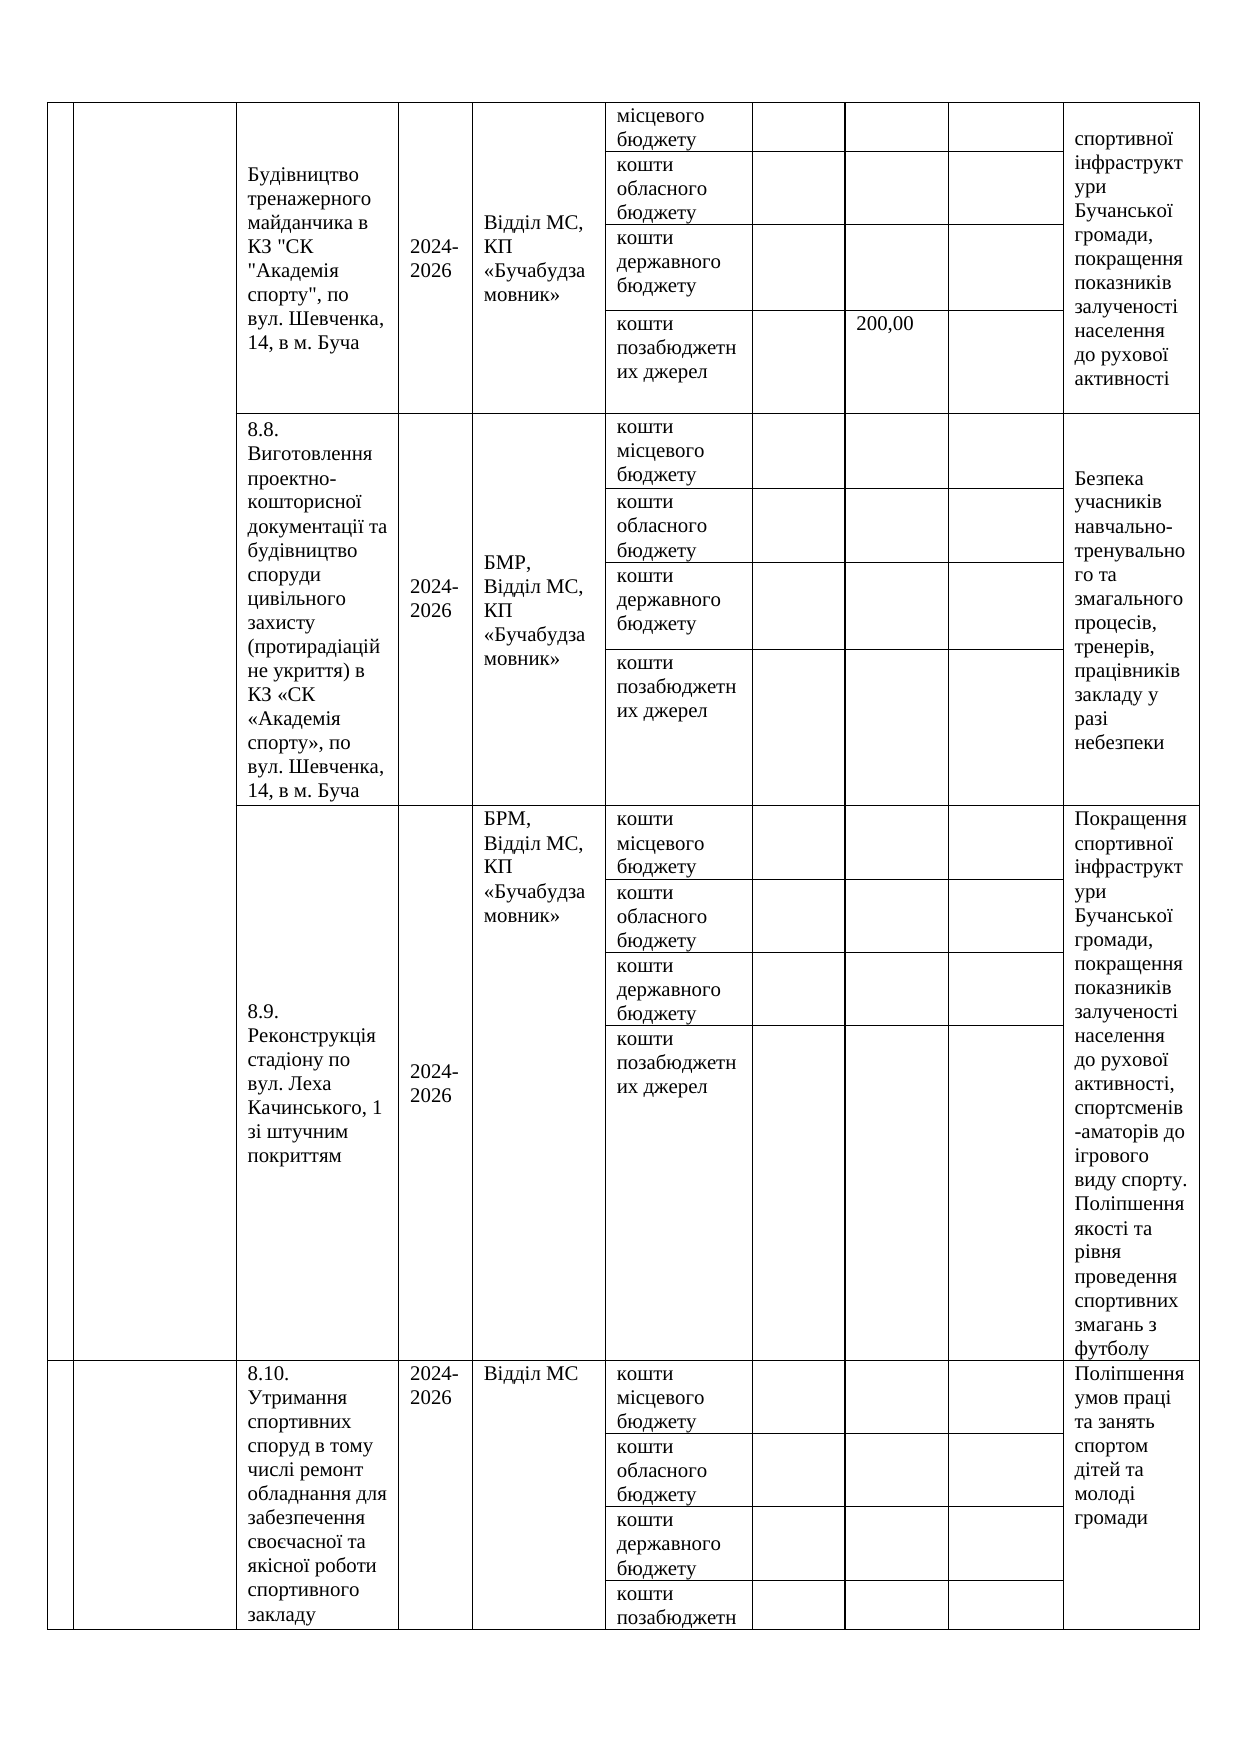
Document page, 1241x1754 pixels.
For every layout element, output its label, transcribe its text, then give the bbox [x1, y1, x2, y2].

table_cell кошти обласного бюджету [606, 880, 752, 952]
table_cell [846, 880, 948, 952]
table_cell [753, 152, 844, 224]
table_cell [48, 1361, 73, 1629]
table_cell [753, 880, 844, 952]
table_cell 2024-2026 [399, 103, 472, 413]
table_cell [753, 311, 844, 413]
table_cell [473, 103, 605, 413]
table_cell [753, 1434, 844, 1506]
table_cell 8.8. Виготовлення проектно-кошторисної документації та будівництво споруди цивільного захисту (протирадіаційне укриття) в КЗ «СК «Академія спорту», по вул. Шевченка, 14, в м. Буча [237, 414, 398, 805]
table_cell 200,00 [846, 311, 948, 413]
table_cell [606, 1581, 752, 1629]
table_cell [949, 489, 1063, 562]
table_cell [753, 953, 844, 1025]
table_cell [846, 152, 948, 224]
table_cell [949, 1581, 1063, 1629]
table_cell [753, 1026, 844, 1360]
table_cell Відділ МС [473, 1361, 605, 1629]
table_cell [753, 1507, 844, 1579]
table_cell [237, 103, 398, 413]
table_cell Покращення спортивної інфраструктури Бучанської громади, покращення показників залученості населення до рухової активності, спортсменів-аматорів до ігрового виду спорту. Поліпшення якості та рівня проведення спортивних змагань з футболу [1064, 806, 1199, 1360]
table_cell кошти обласного бюджету [606, 489, 752, 562]
table_cell [753, 650, 844, 805]
table_cell [949, 1361, 1063, 1433]
table_cell [949, 414, 1063, 488]
table_cell [949, 1507, 1063, 1579]
table_cell [846, 1026, 948, 1360]
table_cell кошти державного бюджету [606, 1507, 752, 1579]
table_cell [846, 225, 948, 310]
table_cell 2024-2026 [399, 1361, 472, 1629]
table_cell кошти державного бюджету [606, 225, 752, 310]
table_cell кошти позабюджетних джерел [606, 1026, 752, 1360]
table_cell 2024-2026 [399, 414, 472, 805]
table_cell кошти обласного бюджету [606, 152, 752, 224]
table_cell [949, 1434, 1063, 1506]
table_cell [846, 103, 948, 151]
table_cell кошти позабюджетних джерел [606, 311, 752, 413]
table_cell кошти місцевого бюджету [606, 414, 752, 488]
table_cell [753, 103, 844, 151]
table_cell [949, 880, 1063, 952]
table_cell [846, 1361, 948, 1433]
table_cell [949, 953, 1063, 1025]
table_cell 8.9. Реконструкція стадіону по вул. Леха Качинського, 1 зі штучним покриттям [237, 806, 398, 1360]
table_cell [846, 1434, 948, 1506]
table_cell [753, 489, 844, 562]
table_cell [753, 1581, 844, 1629]
table_cell БМР, Відділ МС, КП «Бучабудзамовник» [473, 414, 605, 805]
table_cell [846, 806, 948, 878]
table_cell [846, 489, 948, 562]
table_cell 8.10. Утримання спортивних споруд в тому числі ремонт обладнання для забезпечення своєчасної та якісної роботи спортивного закладу [237, 1361, 398, 1629]
table_cell [846, 1581, 948, 1629]
table_cell кошти місцевого бюджету [606, 1361, 752, 1433]
table_cell [753, 225, 844, 310]
table_cell [846, 414, 948, 488]
table_cell [846, 953, 948, 1025]
table_cell 2024-2026 [399, 806, 472, 1360]
table_cell [846, 650, 948, 805]
table_cell БРМ, Відділ МС, КП «Бучабудзамовник» [473, 806, 605, 1360]
table_cell [846, 563, 948, 649]
table_cell [949, 103, 1063, 151]
table_cell [949, 152, 1063, 224]
table_cell [753, 1361, 844, 1433]
table_cell [74, 1361, 236, 1629]
table_cell [949, 806, 1063, 878]
table_cell Поліпшення умов праці та занять спортом дітей та молоді громади [1064, 1361, 1199, 1629]
table_cell кошти місцевого бюджету [606, 806, 752, 878]
table_cell [949, 225, 1063, 310]
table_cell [606, 103, 752, 151]
table_cell [753, 414, 844, 488]
table_cell [846, 1507, 948, 1579]
table_cell [949, 1026, 1063, 1360]
table_cell кошти державного бюджету [606, 953, 752, 1025]
table_cell [949, 563, 1063, 649]
table_cell [753, 806, 844, 878]
table_cell [949, 311, 1063, 413]
table_cell Безпека учасників навчально-тренувального та змагального процесів, тренерів, працівників закладу у разі небезпеки [1064, 414, 1199, 805]
table_cell кошти державного бюджету [606, 563, 752, 649]
table_cell кошти обласного бюджету [606, 1434, 752, 1506]
table_cell [753, 563, 844, 649]
table_cell [949, 650, 1063, 805]
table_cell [1064, 103, 1199, 413]
table_cell кошти позабюджетних джерел [606, 650, 752, 805]
